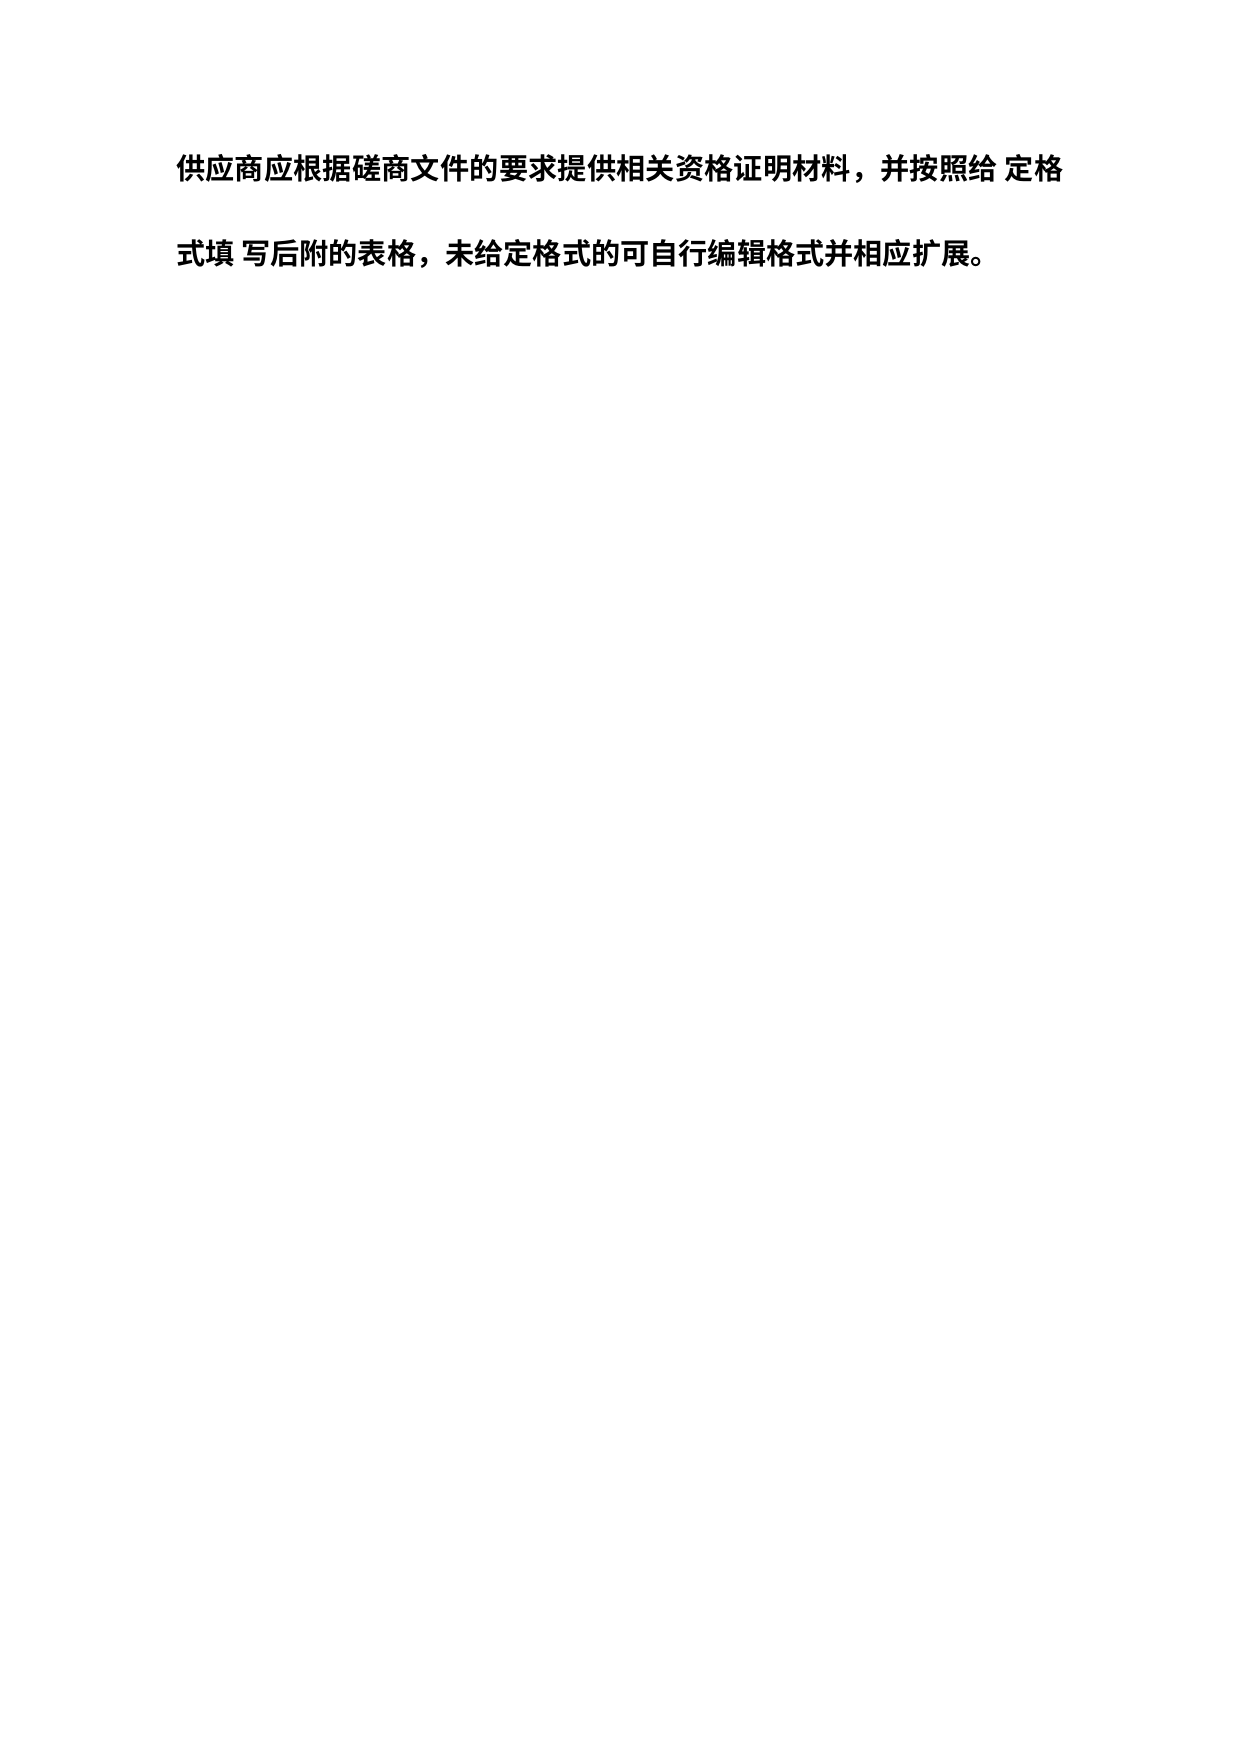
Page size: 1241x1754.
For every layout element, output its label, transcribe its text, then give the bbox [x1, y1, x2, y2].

list 供应商应根据磋商文件的要求提供相关资格证明材料，并按照给 定格式填 写后附的表格，未给定格式的可自行编辑格式并相应扩展。 [176, 146, 1064, 273]
